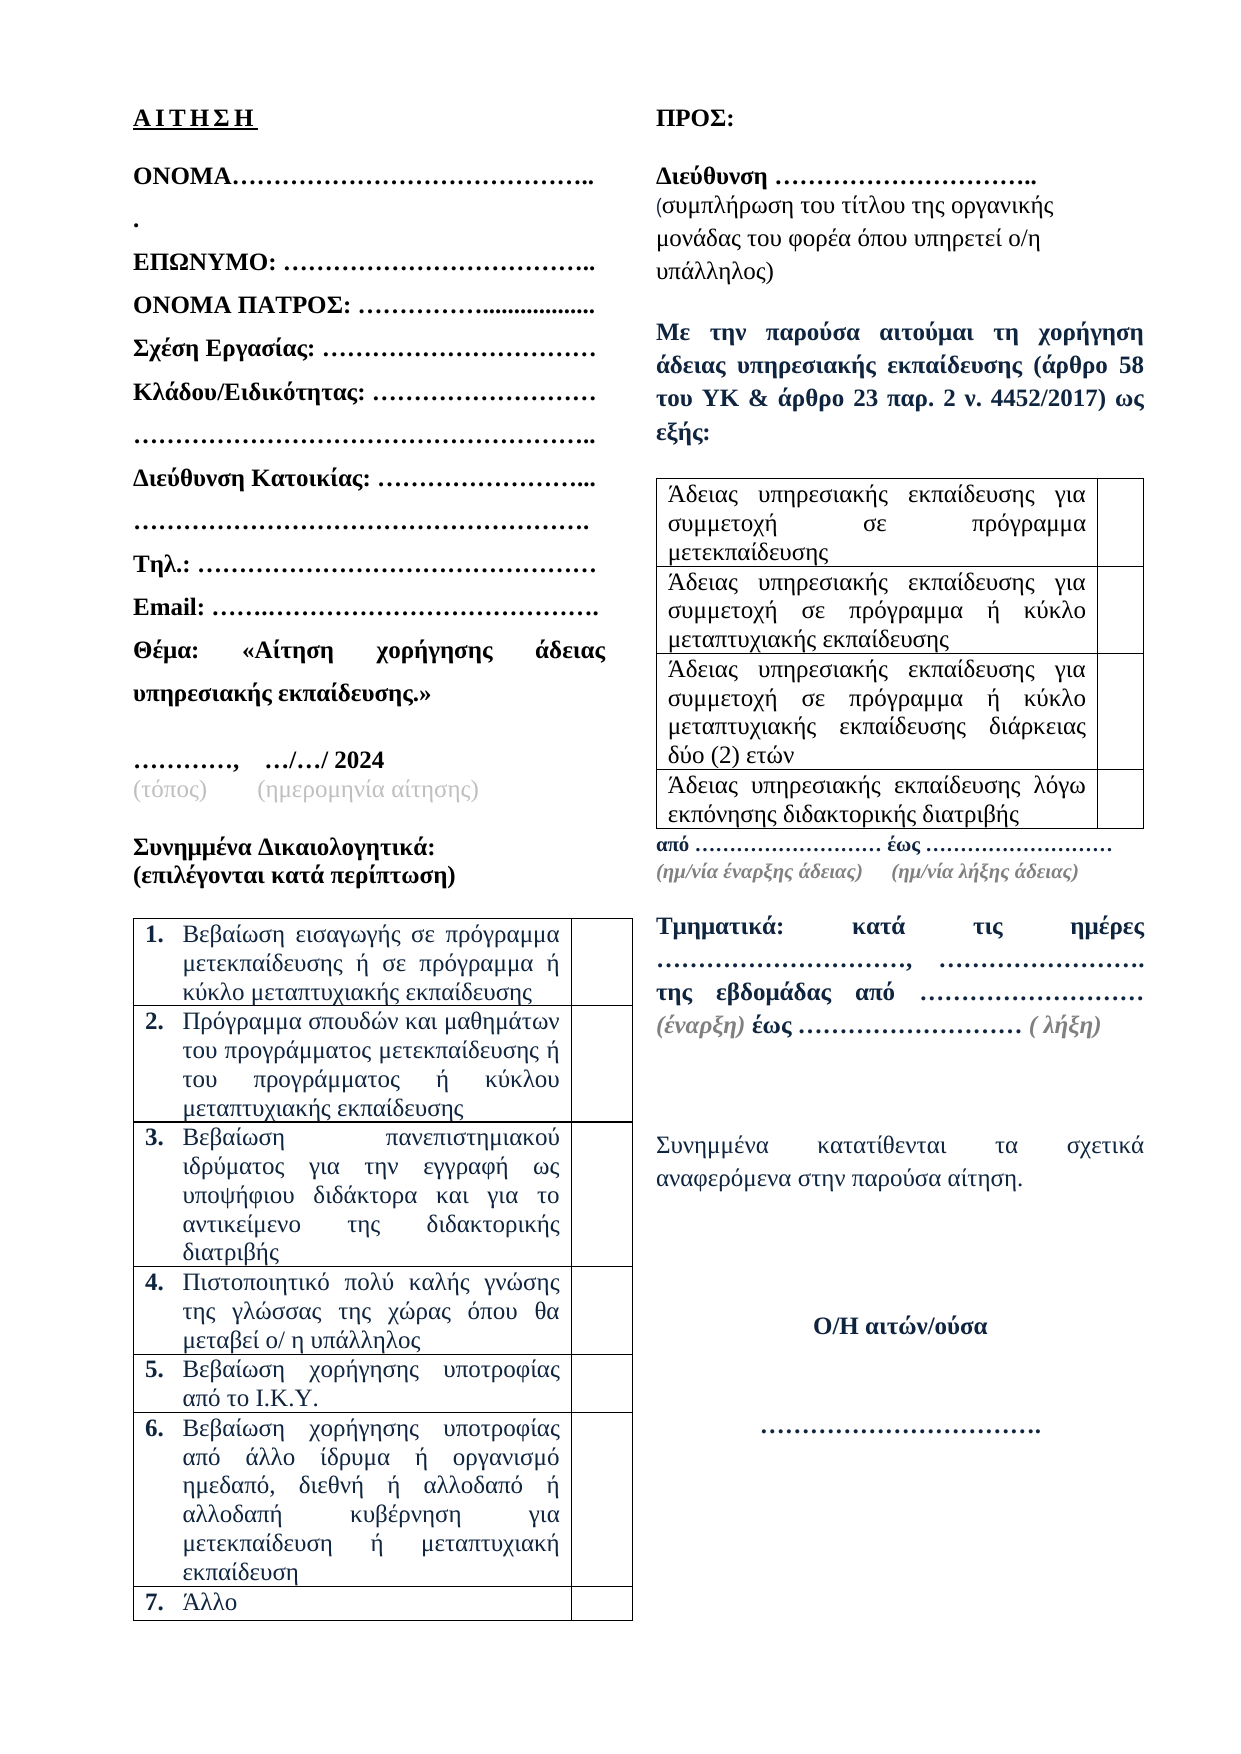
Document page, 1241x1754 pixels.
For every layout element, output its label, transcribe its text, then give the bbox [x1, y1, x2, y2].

table_header ΑΙΤΗΣΗ ΟΝΟΜΑ……………………………………... ΕΠΩΝΥΜΟ: ……………………………….. ΟΝΟΜΑ ΠΑΤΡΟΣ: …………….................. Σχέση Εργασίας: …………………………… Κλάδου/Ειδικότητας: ……………………… ……………………………………………….. Διεύθυνση Κατοικίας: ……………………... ………………………………………………. Τηλ.: ………………………………………… Email: …….…………………………………. Θέμα: «Αίτηση χορήγησης άδειας υπηρεσιακής εκπαίδευσης.» …………, …/…/ 2024 (τόπος) (ημερομηνία αίτησης) Συνημμένα Δικαιολογητικά: (επιλέγονται κατά περίπτωση) [122, 104, 644, 1621]
table_header ΠΡΟΣ: Διεύθυνση ………………………….. (συμπλήρωση του τίτλου της οργανικής μονάδας του φορέα όπου υπηρετεί ο/η υπάλληλος) Με την παρούσα αιτούμαι τη χορήγηση άδειας υπηρεσιακής εκπαίδευσης (άρθρο 58 του ΥΚ & άρθρο 23 παρ. 2 ν. 4452/2017) ως εξής: από ……………………… έως ……………………… (ημ/νία έναρξης άδειας) (ημ/νία λήξης άδειας) Τμηματικά: κατά τις ημέρες …………………………, ……………………. της εβδομάδας από ……………………… (έναρξη) έως ……………………… ( λήξη) Συνημμένα κατατίθενται τα σχετικά αναφερόμενα στην παρούσα αίτηση. Ο/Η αιτών/ούσα ……………………………. [645, 104, 1156, 1621]
